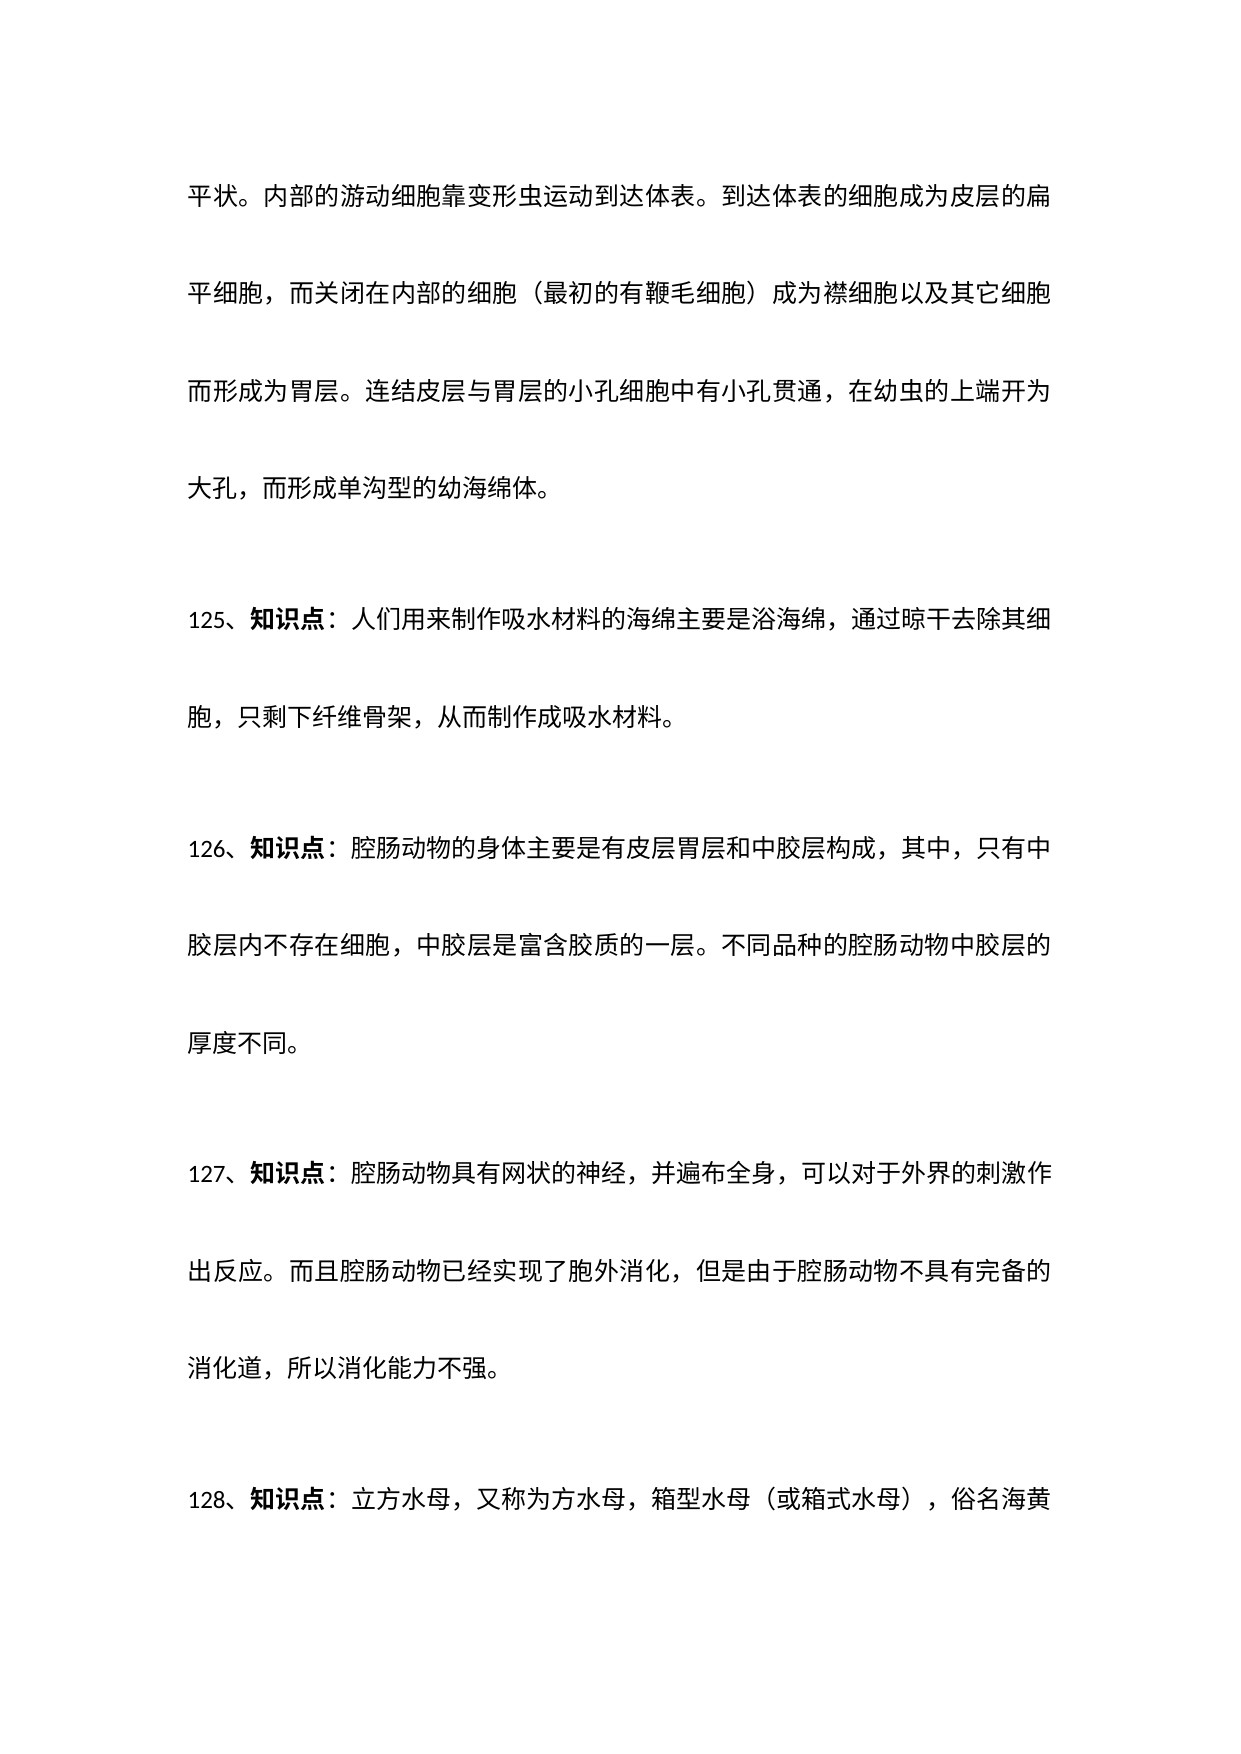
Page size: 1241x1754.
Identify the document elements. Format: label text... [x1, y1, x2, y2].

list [187, 1465, 1053, 1530]
list 知识点：腔肠动物具有网状的神经，并遍布全身，可以对于外界的刺激作出反应。而且腔肠动物已经实现了胞外消化，但是由于腔肠动物不具有完备的消化道，所以消化能力不强。 [187, 1139, 1053, 1399]
list 知识点：腔肠动物的身体主要是有皮层胃层和中胶层构成，其中，只有中胶层内不存在细胞，中胶层是富含胶质的一层。不同品种的腔肠动物中胶层的厚度不同。 [187, 814, 1053, 1074]
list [187, 162, 1053, 519]
list 知识点：人们用来制作吸水材料的海绵主要是浴海绵，通过晾干去除其细胞，只剩下纤维骨架，从而制作成吸水材料。 [187, 585, 1053, 748]
